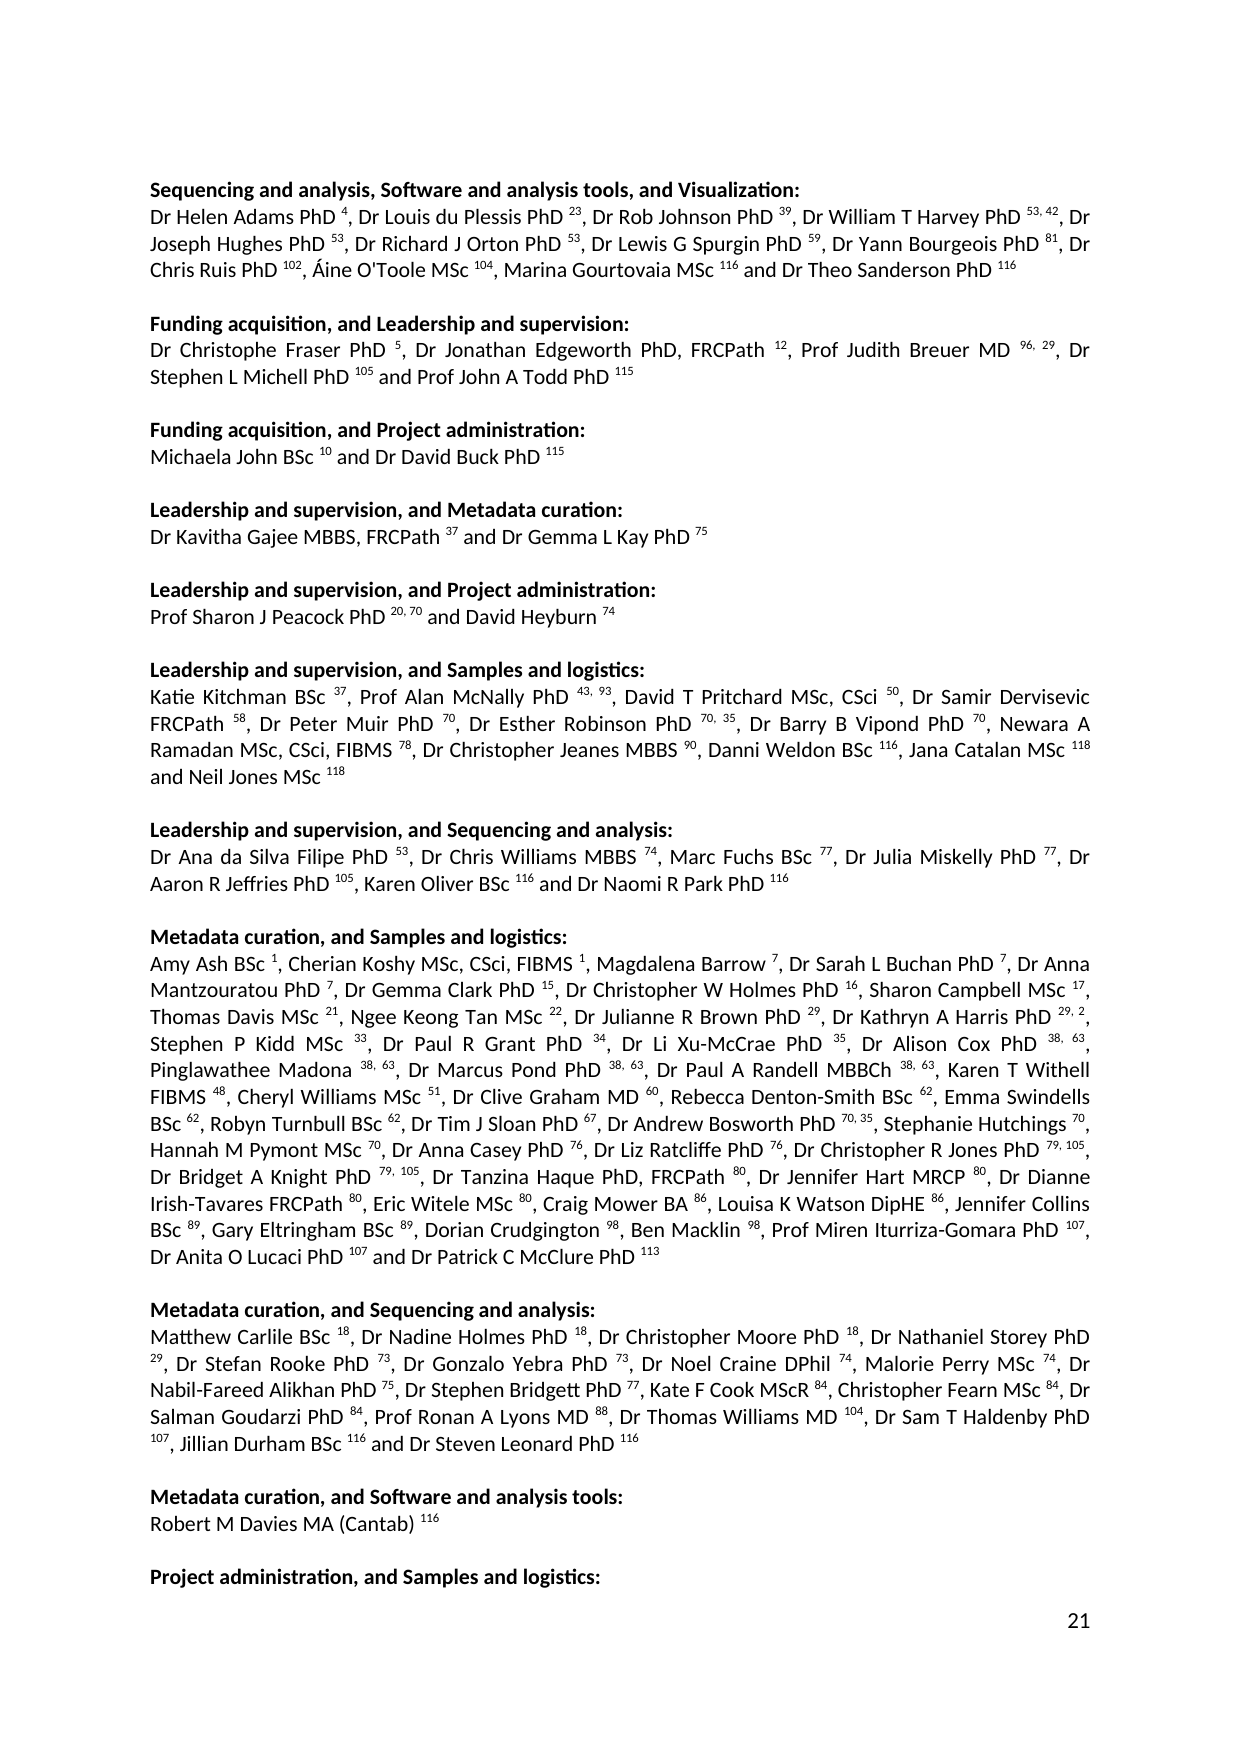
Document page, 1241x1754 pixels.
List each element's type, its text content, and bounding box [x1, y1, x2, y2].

text Leadership and supervision, and Metadata curation: [150, 497, 1090, 523]
text Metadata curation, and Sequencing and analysis: [150, 1297, 1090, 1323]
text Leadership and supervision, and Samples and logistics: [150, 657, 1090, 683]
text Funding acquisition, and Project administration: [150, 417, 1090, 443]
text Michaela John BSc 10 and Dr David Buck PhD 115 [150, 443, 1090, 470]
text Matthew Carlile BSc 18, Dr Nadine Holmes PhD 18, Dr Christopher Moore PhD 18, Dr Nathaniel Storey PhD 29, Dr Stefan Rooke PhD 73, Dr Gonzalo Yebra PhD 73, Dr Noel Craine DPhil 74, Malorie Perry MSc 74, Dr Nabil-Fareed Alikhan PhD 75, Dr Stephen Bridgett PhD 77, Kate F Cook MScR 84, Christopher Fearn MSc 84, Dr Salman Goudarzi PhD 84, Prof Ronan A Lyons MD 88, Dr Thomas Williams MD 104, Dr Sam T Haldenby PhD 107, Jillian Durham BSc 116 and Dr Steven Leonard PhD 116 [150, 1323, 1090, 1457]
text Project administration, and Samples and logistics: [150, 1563, 1090, 1590]
text Prof Sharon J Peacock PhD 20, 70 and David Heyburn 74 [150, 603, 1090, 630]
text Dr Kavitha Gajee MBBS, FRCPath 37 and Dr Gemma L Kay PhD 75 [150, 523, 1090, 550]
text Metadata curation, and Samples and logistics: [150, 923, 1090, 950]
text Leadership and supervision, and Project administration: [150, 577, 1090, 603]
text Dr Ana da Silva Filipe PhD 53, Dr Chris Williams MBBS 74, Marc Fuchs BSc 77, Dr Julia Miskelly PhD 77, Dr Aaron R Jeffries PhD 105, Karen Oliver BSc 116 and Dr Naomi R Park PhD 116 [150, 843, 1090, 897]
text Katie Kitchman BSc 37, Prof Alan McNally PhD 43, 93, David T Pritchard MSc, CSci 50, Dr Samir Dervisevic FRCPath 58, Dr Peter Muir PhD 70, Dr Esther Robinson PhD 70, 35, Dr Barry B Vipond PhD 70, Newara A Ramadan MSc, CSci, FIBMS 78, Dr Christopher Jeanes MBBS 90, Danni Weldon BSc 116, Jana Catalan MSc 118 and Neil Jones MSc 118 [150, 683, 1090, 790]
text Robert M Davies MA (Cantab) 116 [150, 1510, 1090, 1537]
text Leadership and supervision, and Sequencing and analysis: [150, 817, 1090, 843]
text Funding acquisition, and Leadership and supervision: [150, 310, 1090, 337]
text Sequencing and analysis, Software and analysis tools, and Visualization: [150, 177, 1090, 203]
text Dr Helen Adams PhD 4, Dr Louis du Plessis PhD 23, Dr Rob Johnson PhD 39, Dr William T Harvey PhD 53, 42, Dr Joseph Hughes PhD 53, Dr Richard J Orton PhD 53, Dr Lewis G Spurgin PhD 59, Dr Yann Bourgeois PhD 81, Dr Chris Ruis PhD 102, Áine O'Toole MSc 104, Marina Gourtovaia MSc 116 and Dr Theo Sanderson PhD 116 [150, 203, 1090, 283]
text Amy Ash BSc 1, Cherian Koshy MSc, CSci, FIBMS 1, Magdalena Barrow 7, Dr Sarah L Buchan PhD 7, Dr Anna Mantzouratou PhD 7, Dr Gemma Clark PhD 15, Dr Christopher W Holmes PhD 16, Sharon Campbell MSc 17, Thomas Davis MSc 21, Ngee Keong Tan MSc 22, Dr Julianne R Brown PhD 29, Dr Kathryn A Harris PhD 29, 2, Stephen P Kidd MSc 33, Dr Paul R Grant PhD 34, Dr Li Xu-McCrae PhD 35, Dr Alison Cox PhD 38, 63, Pinglawathee Madona 38, 63, Dr Marcus Pond PhD 38, 63, Dr Paul A Randell MBBCh 38, 63, Karen T Withell FIBMS 48, Cheryl Williams MSc 51, Dr Clive Graham MD 60, Rebecca Denton-Smith BSc 62, Emma Swindells BSc 62, Robyn Turnbull BSc 62, Dr Tim J Sloan PhD 67, Dr Andrew Bosworth PhD 70, 35, Stephanie Hutchings 70, Hannah M Pymont MSc 70, Dr Anna Casey PhD 76, Dr Liz Ratcliffe PhD 76, Dr Christopher R Jones PhD 79, 105, Dr Bridget A Knight PhD 79, 105, Dr Tanzina Haque PhD, FRCPath 80, Dr Jennifer Hart MRCP 80, Dr Dianne Irish-Tavares FRCPath 80, Eric Witele MSc 80, Craig Mower BA 86, Louisa K Watson DipHE 86, Jennifer Collins BSc 89, Gary Eltringham BSc 89, Dorian Crudgington 98, Ben Macklin 98, Prof Miren Iturriza-Gomara PhD 107, Dr Anita O Lucaci PhD 107 and Dr Patrick C McClure PhD 113 [150, 950, 1090, 1270]
text Metadata curation, and Software and analysis tools: [150, 1483, 1090, 1510]
text Dr Christophe Fraser PhD 5, Dr Jonathan Edgeworth PhD, FRCPath 12, Prof Judith Breuer MD 96, 29, Dr Stephen L Michell PhD 105 and Prof John A Todd PhD 115 [150, 337, 1090, 390]
